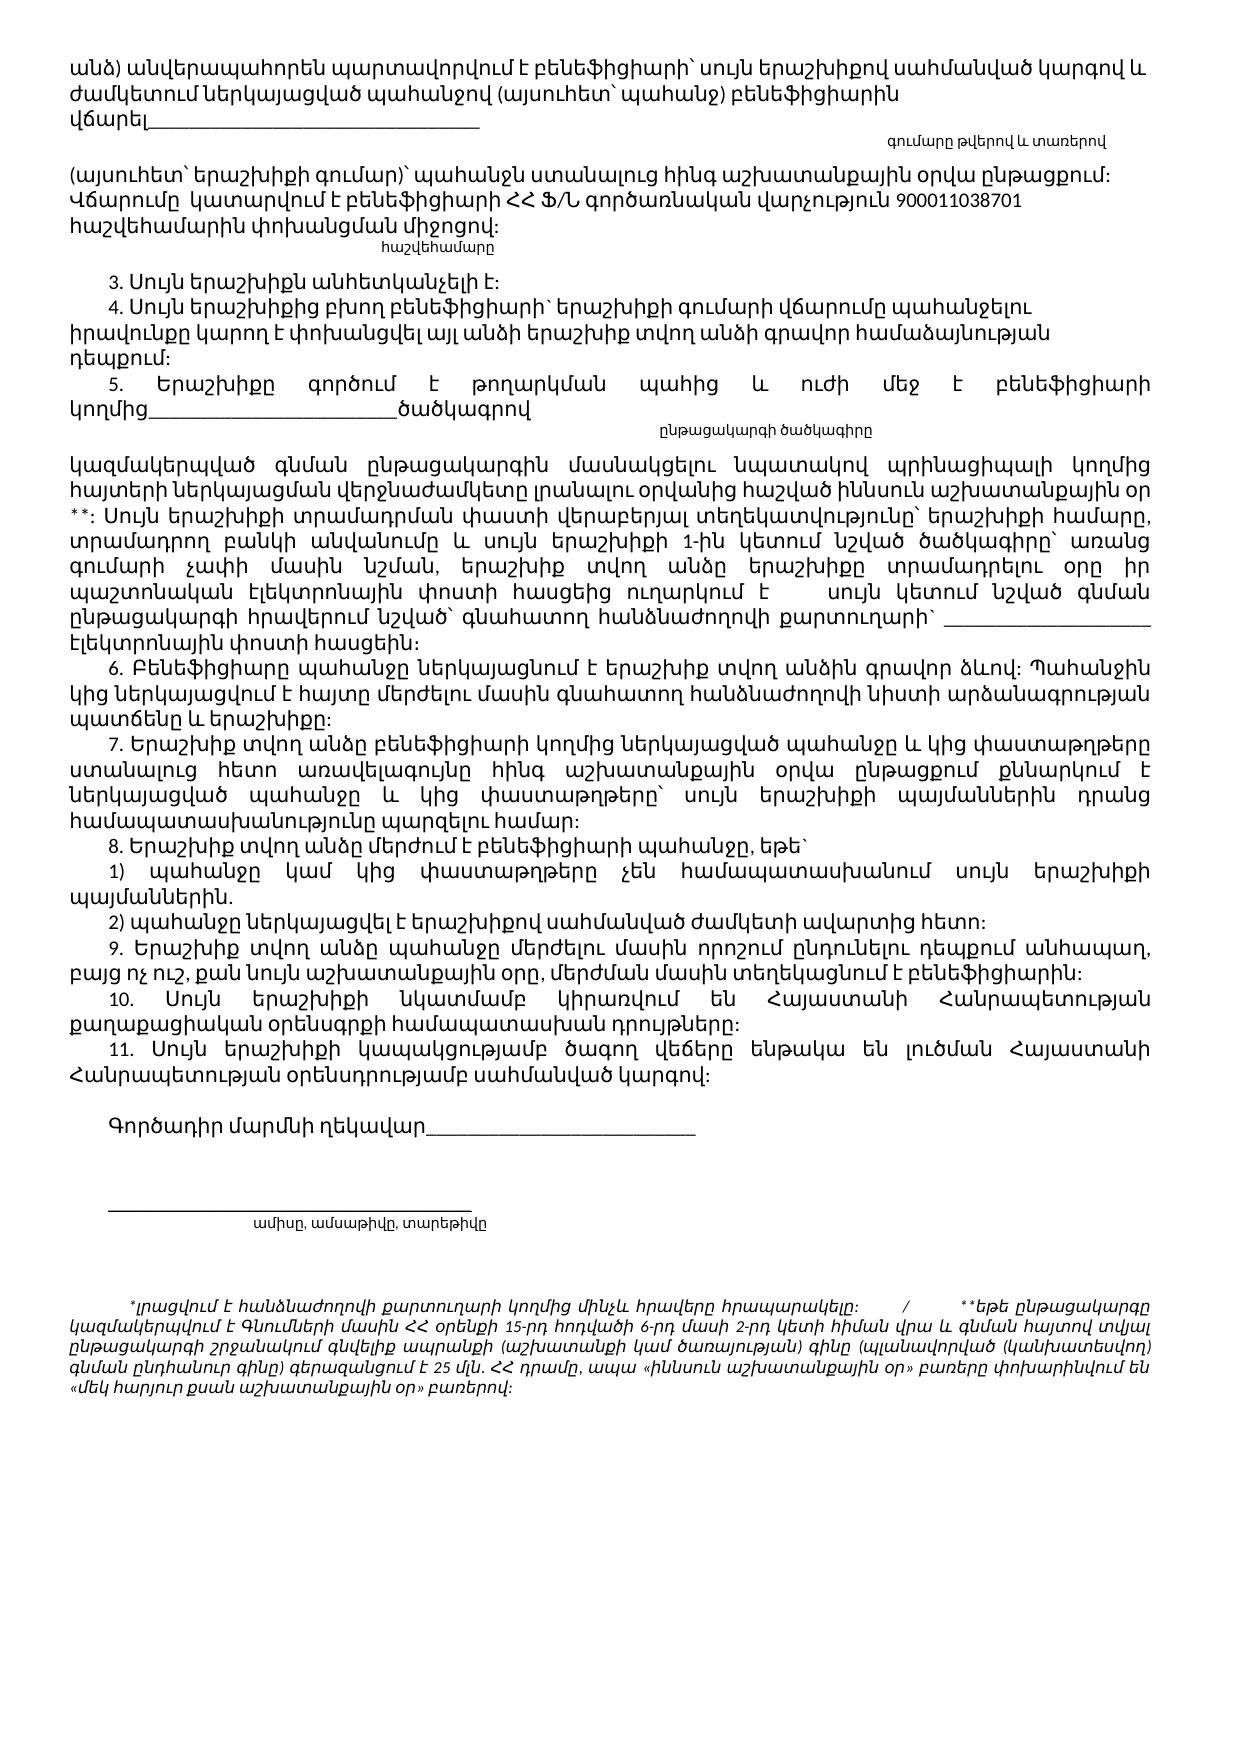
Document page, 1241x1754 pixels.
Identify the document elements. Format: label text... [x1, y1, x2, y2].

text անձ) անվերապահորեն պարտավորվում է բենեֆիցիարի՝ սույն երաշխիքով սահմանված կարգով և ժամկետում ներկայացված պահանջով (այսուհետ՝ պահանջ) բենեֆիցիարին վճարել________________________________ [69, 56, 1152, 132]
text 5. Երաշխիքը գործում է թողարկման պահից և ուժի մեջ է բենեֆիցիարի կողմից________________________ծածկագրով [69, 371, 1152, 422]
text գումարը թվերով և տառերով [807, 132, 1152, 162]
text (այսուհետ՝ երաշխիքի գումար)՝ պահանջն ստանալուց հինգ աշխատանքային օրվա ընթացքում: Վճարումը կատարվում է բենեֆիցիարի ՀՀ Ֆ/Ն գործառնական վարչություն 900011038701 հաշվեհամարին փոխանցման միջոցով: [69, 162, 1152, 238]
text 6. Բենեֆիցիարը պահանջը ներկայացնում է երաշխիք տվող անձին գրավոր ձևով: Պահանջին կից ներկայացվում է հայտը մերժելու մասին գնահատող հանձնաժողովի նիստի արձանագրության պատճենը և երաշխիքը: [69, 655, 1152, 732]
text ամիսը, ամսաթիվը, տարեթիվը [69, 1214, 1152, 1245]
text *լրացվում է հանձնաժողովի քարտուղարի կողմից մինչև հրավերը հրապարակելը: / **եթե ընթացակարգը կազմակերպվում է Գնումների մասին ՀՀ օրենքի 15-րդ հոդվածի 6-րդ մասի 2-րդ կետի հիման վրա և գնման հայտով տվյալ ընթացակարգի շրջանակում գնվելիք ապրանքի (աշխատանքի կամ ծառայության) գինը (պլանավորված (կանխատեսվող) գնման ընդհանուր գինը) գերազանցում է 25 մլն. ՀՀ դրամը, ապա «իննսուն աշխատանքային օր» բառերը փոխարինվում են «մեկ հարյուր քսան աշխատանքային օր» բառերով: [69, 1296, 1152, 1397]
text 1) պահանջը կամ կից փաստաթղթերը չեն համապատասխանում սույն երաշխիքի պայմաններին. [69, 859, 1152, 909]
text Գործադիր մարմնի ղեկավար__________________________ [69, 1113, 1152, 1138]
text 3. Սույն երաշխիքն անհետկանչելի է: [69, 269, 1152, 294]
text ___________________________________ [69, 1189, 1152, 1214]
text 10. Սույն երաշխիքի նկատմամբ կիրառվում են Հայաստանի Հանրապետության քաղաքացիական օրենսգրքի համապատասխան դրույթները: [69, 986, 1152, 1037]
text կազմակերպված գնման ընթացակարգին մասնակցելու նպատակով պրինացիպալի կողմից հայտերի ներկայացման վերջնաժամկետը լրանալու օրվանից հաշված իննսուն աշխատանքային օր **: Սույն երաշխիքի տրամադրման փաստի վերաբերյալ տեղեկատվությունը՝ երաշխիքի համարը, տրամադրող բանկի անվանումը և սույն երաշխիքի 1-ին կետում նշված ծածկագիրը՝ առանց գումարի չափի մասին նշման, երաշխիք տվող անձը երաշխիքը տրամադրելու օրը իր պաշտոնական էլեկտրոնային փոստի հասցեից ուղարկում է սույն կետում նշված գնման ընթացակարգի հրավերում նշված՝ գնահատող հանձնաժողովի քարտուղարի` ____________________ էլեկտրոնային փոստի հասցեին։ [69, 452, 1152, 655]
text 4. Սույն երաշխիքից բխող բենեֆիցիարի` երաշխիքի գումարի վճարումը պահանջելու իրավունքը կարող է փոխանցվել այլ անձի երաշխիք տվող անձի գրավոր համաձայնության դեպքում: [69, 294, 1152, 371]
text 8. Երաշխիք տվող անձը մերժում է բենեֆիցիարի պահանջը, եթե` [69, 833, 1152, 859]
text 2) պահանջը ներկայացվել է երաշխիքով սահմանված ժամկետի ավարտից հետո: [69, 909, 1152, 935]
text 11. Սույն երաշխիքի կապակցությամբ ծագող վեճերը ենթակա են լուծման Հայաստանի Հանրապետության օրենսդրությամբ սահմանված կարգով: [69, 1037, 1152, 1087]
text ընթացակարգի ծածկագիրը [585, 422, 1152, 452]
text 7. Երաշխիք տվող անձը բենեֆիցիարի կողմից ներկայացված պահանջը և կից փաստաթղթերը ստանալուց հետո առավելագույնը հինգ աշխատանքային օրվա ընթացքում քննարկում է ներկայացված պահանջը և կից փաստաթղթերը՝ սույն երաշխիքի պայմաններին դրանց համապատասխանությունը պարզելու համար: [69, 732, 1152, 833]
text 9. Երաշխիք տվող անձը պահանջը մերժելու մասին որոշում ընդունելու դեպքում անհապաղ, բայց ոչ ուշ, քան նույն աշխատանքային օրը, մերժման մասին տեղեկացնում է բենեֆիցիարին: [69, 935, 1152, 986]
text հաշվեհամարը [69, 238, 1152, 269]
